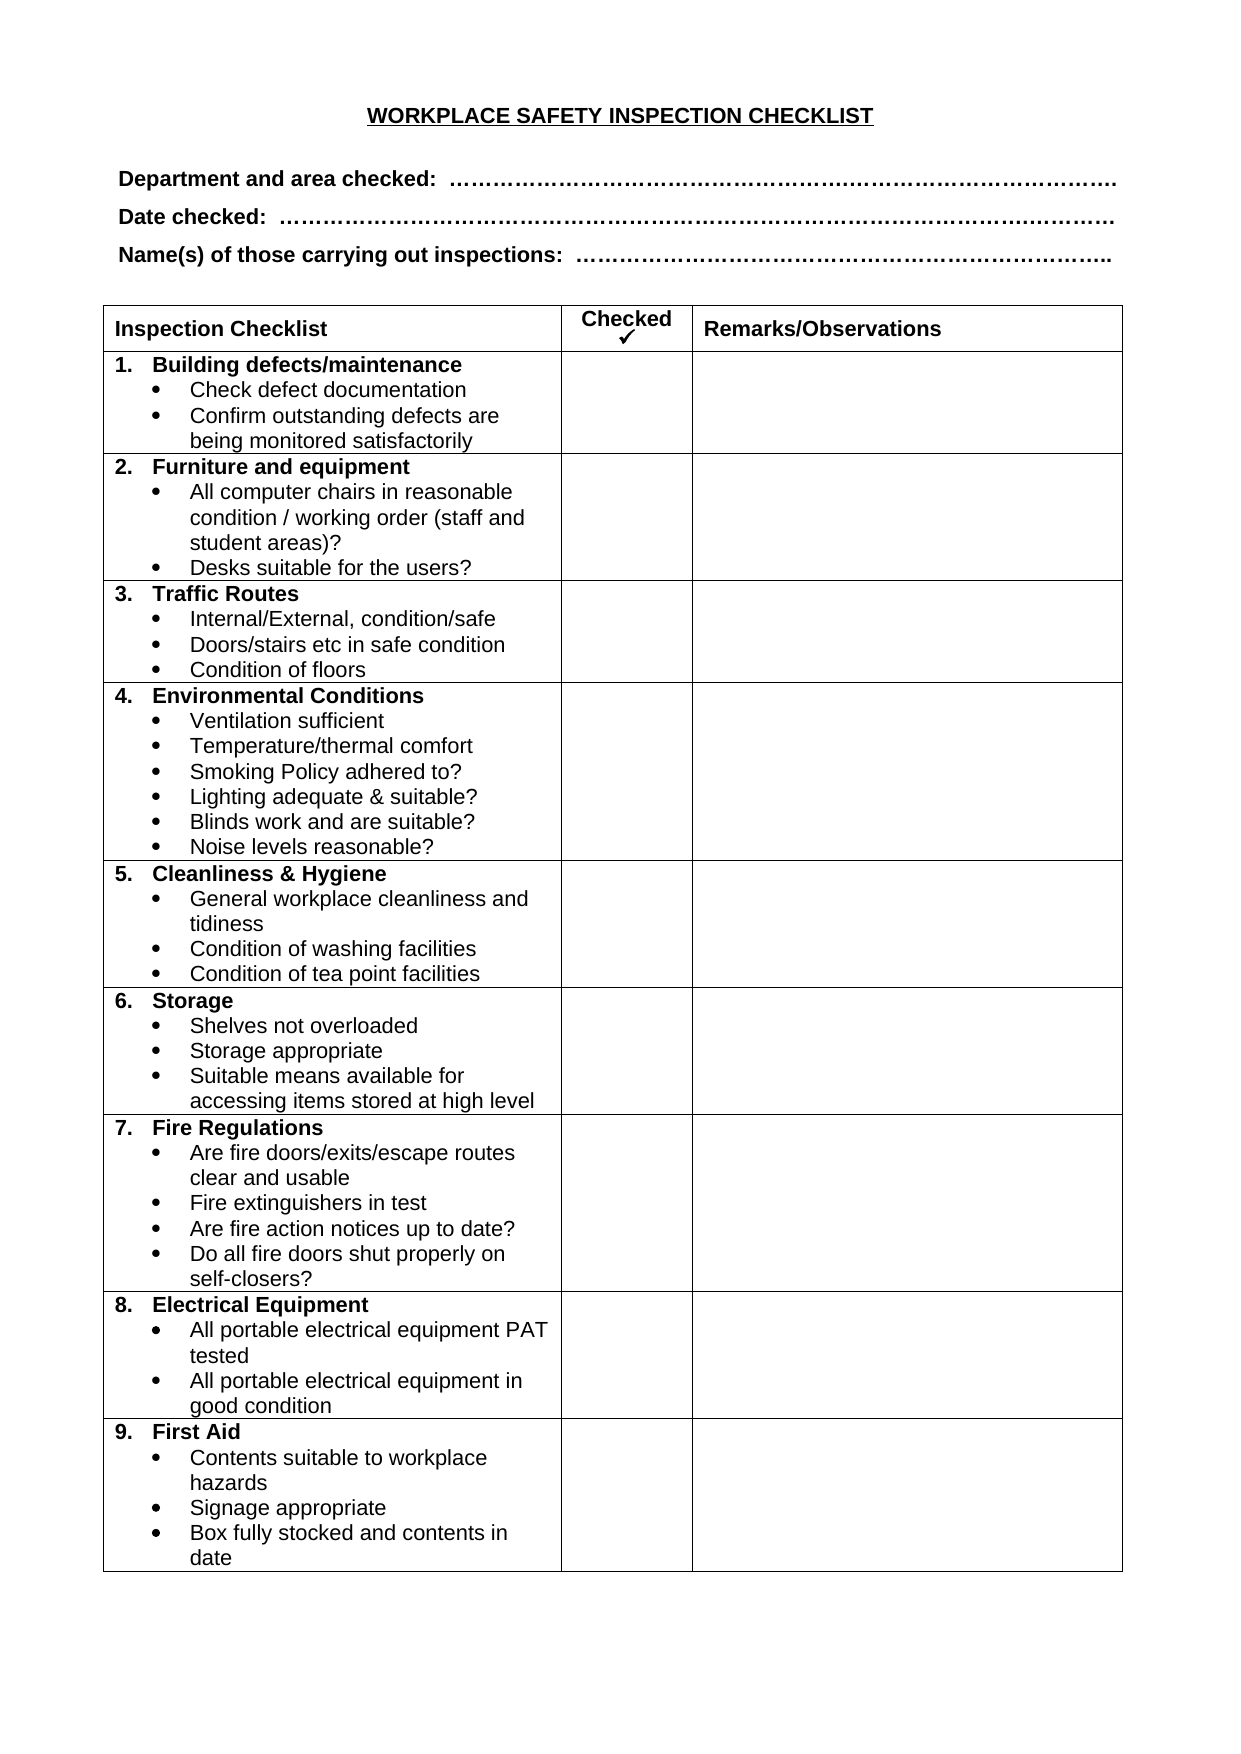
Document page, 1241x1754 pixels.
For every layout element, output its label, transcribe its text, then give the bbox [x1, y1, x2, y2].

table_cell [693, 1292, 1122, 1418]
table_cell [693, 988, 1122, 1114]
table_cell Storage Shelves not overloaded Storage appropriate Suitable means available for accessing items stored at high level [104, 988, 561, 1114]
table_header Inspection Checklist [104, 306, 561, 351]
table_cell [562, 352, 692, 453]
text Department and area checked: ……………………………………………….………………………………. [118, 166, 1122, 192]
table_cell [693, 1419, 1122, 1571]
table_header Checked [562, 306, 692, 351]
text Date checked: ………………………………………………………………………………………….………… [118, 204, 1122, 229]
table_cell [693, 1115, 1122, 1291]
table_cell [562, 1292, 692, 1418]
table_cell [693, 454, 1122, 580]
table_cell [693, 352, 1122, 453]
table_cell Fire Regulations Are fire doors/exits/escape routes clear and usable Fire extinguishers in test Are fire action notices up to date? Do all fire doors shut properly on self-closers? [104, 1115, 561, 1291]
table_cell [562, 581, 692, 682]
table_cell Electrical Equipment All portable electrical equipment PAT tested All portable electrical equipment in good condition [104, 1292, 561, 1418]
table_header Remarks/Observations [693, 306, 1122, 351]
subtitle WORKPLACE SAFETY INSPECTION CHECKLIST [118, 103, 1122, 128]
table_cell First Aid Contents suitable to workplace hazards Signage appropriate Box fully stocked and contents in date [104, 1419, 561, 1571]
table_cell [562, 861, 692, 987]
table_cell Cleanliness & Hygiene General workplace cleanliness and tidiness Condition of washing facilities Condition of tea point facilities [104, 861, 561, 987]
table_cell [693, 861, 1122, 987]
table_cell [562, 1419, 692, 1571]
table_cell Traffic Routes Internal/External, condition/safe Doors/stairs etc in safe condition Condition of floors [104, 581, 561, 682]
table_cell [562, 454, 692, 580]
table_cell Environmental Conditions Ventilation sufficient Temperature/thermal comfort Smoking Policy adhered to? Lighting adequate & suitable? Blinds work and are suitable? Noise levels reasonable? [104, 683, 561, 859]
table_cell [693, 683, 1122, 859]
table_cell [562, 988, 692, 1114]
table_cell [562, 1115, 692, 1291]
table_cell [562, 683, 692, 859]
text Name(s) of those carrying out inspections: ……………………………………………………………….. [118, 242, 1122, 267]
table_cell Building defects/maintenance Check defect documentation Confirm outstanding defects are being monitored satisfactorily [104, 352, 561, 453]
table_cell Furniture and equipment All computer chairs in reasonable condition / working order (staff and student areas)? Desks suitable for the users? [104, 454, 561, 580]
table_cell [693, 581, 1122, 682]
